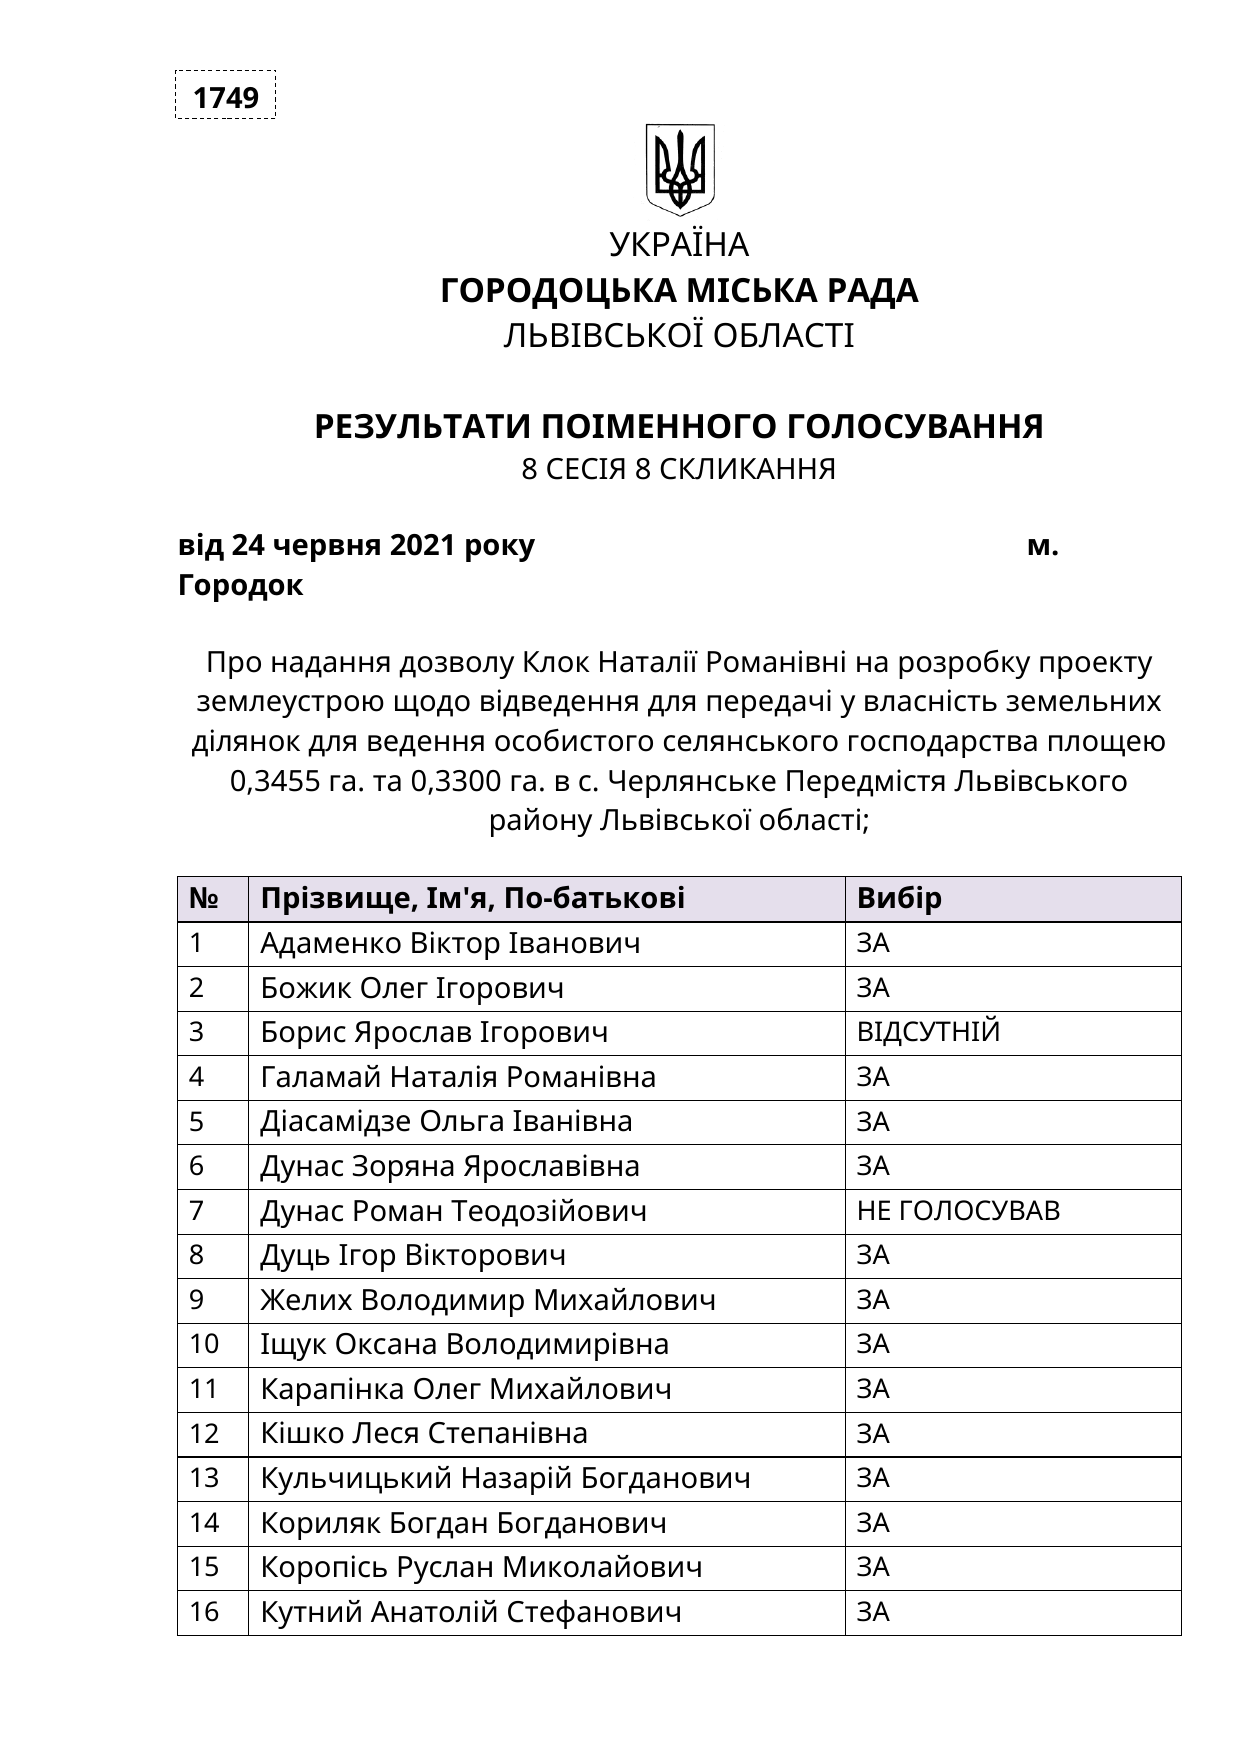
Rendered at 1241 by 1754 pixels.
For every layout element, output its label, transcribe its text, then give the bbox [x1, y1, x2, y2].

text ГОРОДОЦЬКА МІСЬКА РАДА [177, 266, 1181, 312]
table_cell 13 [178, 1458, 248, 1501]
table_cell ЗА [846, 1235, 1181, 1278]
table_cell 11 [178, 1368, 248, 1412]
table_cell 4 [178, 1056, 248, 1100]
table_cell 1 [178, 923, 248, 966]
table_cell Коропісь Руслан Миколайович [249, 1547, 845, 1590]
table_cell НЕ ГОЛОСУВАВ [846, 1190, 1181, 1233]
table_cell ЗА [846, 1324, 1181, 1367]
table_cell ЗА [846, 1368, 1181, 1412]
table_cell 3 [178, 1012, 248, 1055]
table_cell 6 [178, 1145, 248, 1189]
table_header Вибір [846, 877, 1181, 921]
table_cell Кішко Леся Степанівна [249, 1413, 845, 1456]
table_cell Кульчицький Назарій Богданович [249, 1458, 845, 1501]
table_cell ЗА [846, 1458, 1181, 1501]
table_cell ЗА [846, 923, 1181, 966]
table_cell Кориляк Богдан Богданович [249, 1502, 845, 1546]
table_cell 14 [178, 1502, 248, 1546]
table_cell ЗА [846, 1145, 1181, 1189]
table_cell 16 [178, 1591, 248, 1635]
table_cell Дунас Роман Теодозійович [249, 1190, 845, 1233]
table_cell ЗА [846, 1056, 1181, 1100]
table_cell 8 [178, 1235, 248, 1278]
table_cell Божик Олег Ігорович [249, 967, 845, 1011]
text Про надання дозволу Клок Наталії Романівні на розробку проекту землеустрою щодо відведення для передачі у власність земельних ділянок для ведення особистого селянського господарства площею 0,3455 га. та 0,3300 га. в с. Черлянське Передмістя Львівського району Львівської області; [177, 641, 1181, 839]
text РЕЗУЛЬТАТИ ПОІМЕННОГО ГОЛОСУВАННЯ [177, 403, 1181, 448]
table_cell 2 [178, 967, 248, 1011]
table_header Прізвище, Ім'я, По-батькові [249, 877, 845, 921]
table_cell ЗА [846, 967, 1181, 1011]
table_cell ЗА [846, 1413, 1181, 1456]
table_cell ЗА [846, 1591, 1181, 1635]
table_cell Адаменко Віктор Іванович [249, 923, 845, 966]
text ЛЬВІВСЬКОЇ ОБЛАСТІ [177, 312, 1181, 357]
table_cell Дуць Ігор Вікторович [249, 1235, 845, 1278]
text від 24 червня 2021 року м. Городок [177, 525, 1181, 604]
table_cell Діасамідзе Ольга Іванівна [249, 1101, 845, 1144]
table_cell ЗА [846, 1101, 1181, 1144]
table_cell ЗА [846, 1547, 1181, 1590]
table_cell 5 [178, 1101, 248, 1144]
table_cell Карапінка Олег Михайлович [249, 1368, 845, 1412]
table_cell Желих Володимир Михайлович [249, 1279, 845, 1323]
table_header № [178, 877, 248, 921]
table_cell 15 [178, 1547, 248, 1590]
table_cell Дунас Зоряна Ярославівна [249, 1145, 845, 1189]
table_cell Іщук Оксана Володимирівна [249, 1324, 845, 1367]
table_cell ЗА [846, 1279, 1181, 1323]
table_cell 9 [178, 1279, 248, 1323]
table_cell ВІДСУТНІЙ [846, 1012, 1181, 1055]
text УКРАЇНА [177, 221, 1181, 266]
text 8 СЕСІЯ 8 СКЛИКАННЯ [177, 448, 1181, 488]
table_cell Борис Ярослав Ігорович [249, 1012, 845, 1055]
table_cell 7 [178, 1190, 248, 1233]
table_cell Галамай Наталія Романівна [249, 1056, 845, 1100]
picture [633, 118, 726, 221]
table_cell 12 [178, 1413, 248, 1456]
table_cell ЗА [846, 1502, 1181, 1546]
table_cell Кутний Анатолій Стефанович [249, 1591, 845, 1635]
table_cell 10 [178, 1324, 248, 1367]
